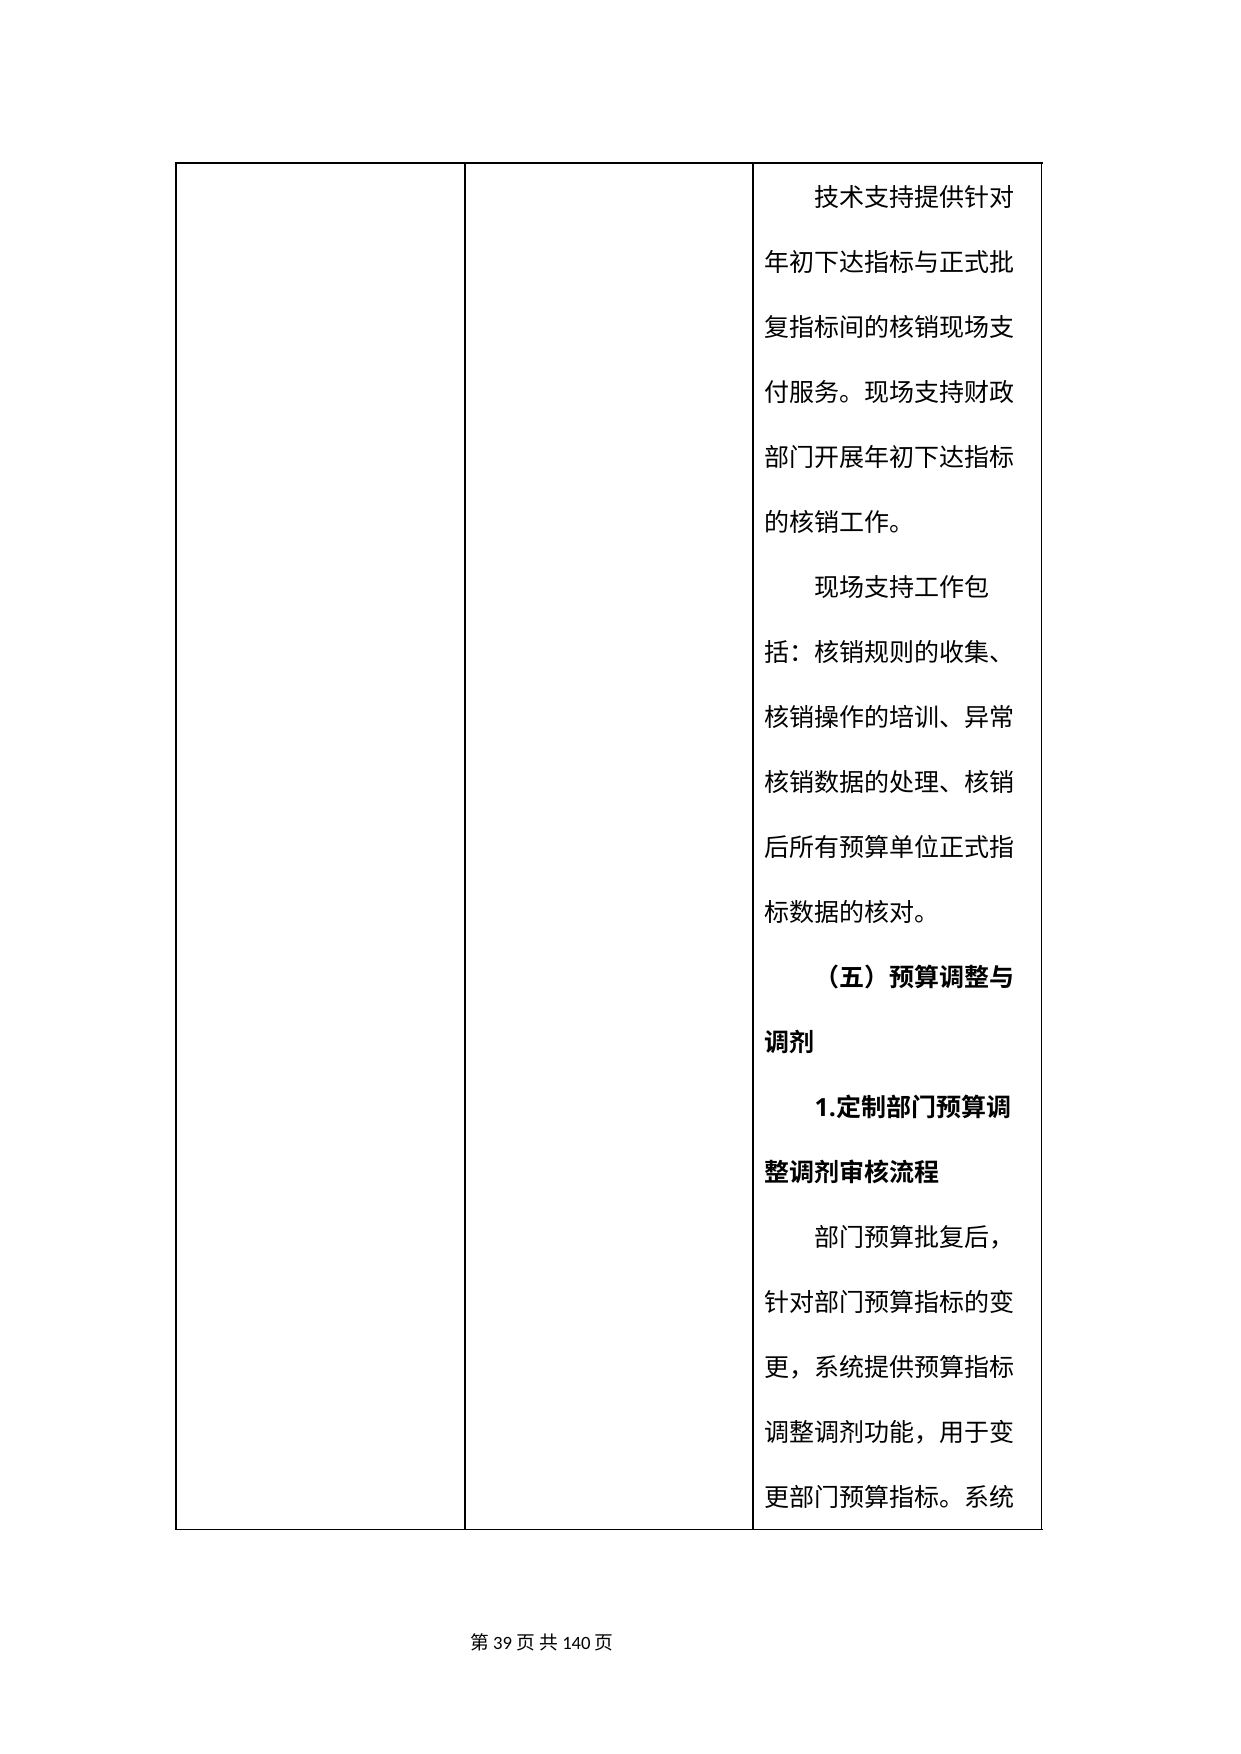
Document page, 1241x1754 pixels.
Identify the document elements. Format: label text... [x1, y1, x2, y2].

table_cell [466, 164, 752, 1528]
table_cell 3 [177, 164, 464, 1528]
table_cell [754, 164, 1041, 1528]
